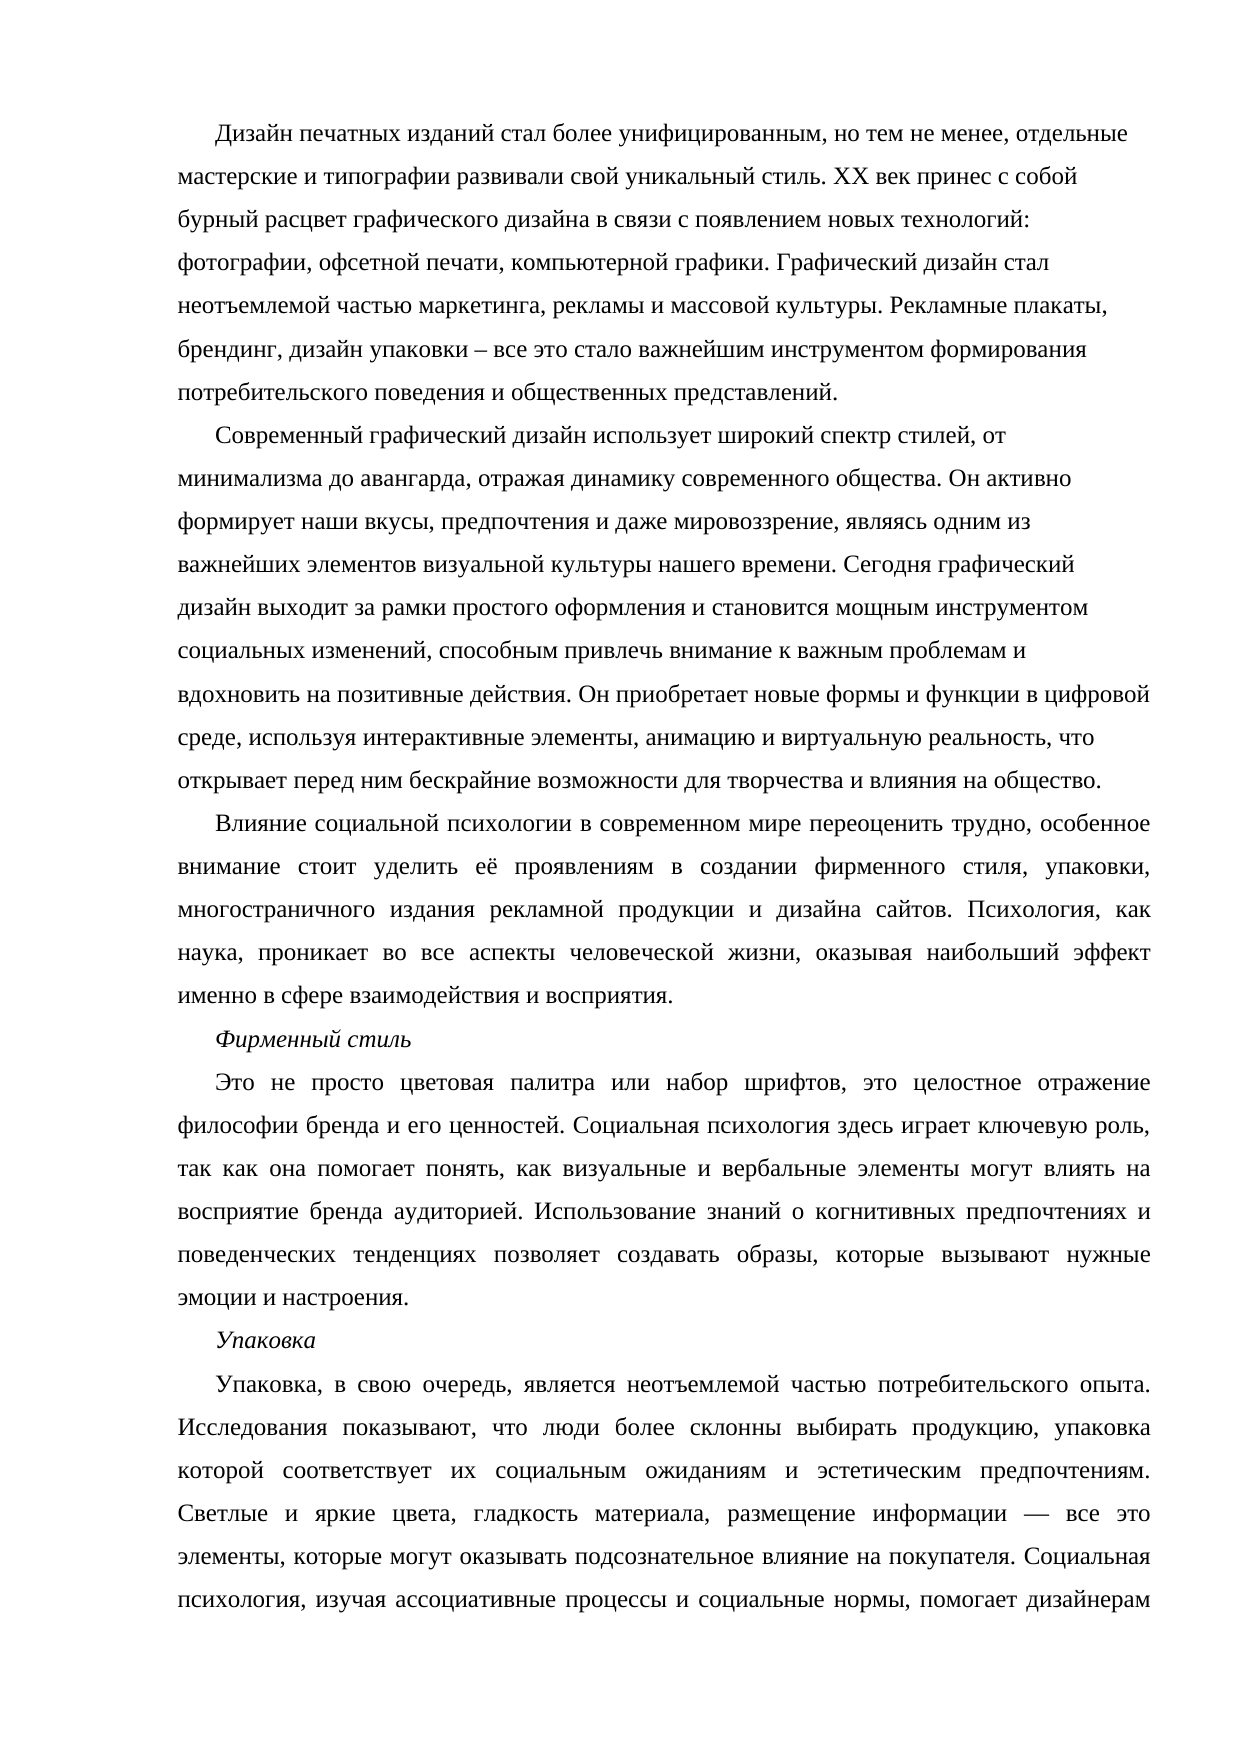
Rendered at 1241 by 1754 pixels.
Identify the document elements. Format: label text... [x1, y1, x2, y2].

text Дизайн печатных изданий стал более унифицированным, но тем не менее, отдельные мастерские и типографии развивали свой уникальный стиль. ХХ век принес с собой бурный расцвет графического дизайна в связи с появлением новых технологий: фотографии, офсетной печати, компьютерной графики. Графический дизайн стал неотъемлемой частью маркетинга, рекламы и массовой культуры. Рекламные плакаты, брендинг, дизайн упаковки – все это стало важнейшим инструментом формирования потребительского поведения и общественных представлений. [177, 118, 1152, 406]
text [177, 1369, 1152, 1613]
text Современный графический дизайн использует широкий спектр стилей, от минимализма до авангарда, отражая динамику современного общества. Он активно формирует наши вкусы, предпочтения и даже мировоззрение, являясь одним из важнейших элементов визуальной культуры нашего времени. Сегодня графический дизайн выходит за рамки простого оформления и становится мощным инструментом социальных изменений, способным привлечь внимание к важным проблемам и вдохновить на позитивные действия. Он приобретает новые формы и функции в цифровой среде, используя интерактивные элементы, анимацию и виртуальную реальность, что открывает перед ним бескрайние возможности для творчества и влияния на общество. [177, 420, 1152, 794]
text Влияние социальной психологии в современном мире переоценить трудно, особенное внимание стоит уделить её проявлениям в создании фирменного стиля, упаковки, многостраничного издания рекламной продукции и дизайна сайтов. Психология, как наука, проникает во все аспекты человеческой жизни, оказывая наибольший эффект именно в сфере взаимодействия и восприятия. [177, 808, 1152, 1009]
text Это не просто цветовая палитра или набор шрифтов, это целостное отражение философии бренда и его ценностей. Социальная психология здесь играет ключевую роль, так как она помогает понять, как визуальные и вербальные элементы могут влиять на восприятие бренда аудиторией. Использование знаний о когнитивных предпочтениях и поведенческих тенденциях позволяет создавать образы, которые вызывают нужные эмоции и настроения. [177, 1067, 1152, 1311]
text Упаковка [177, 1326, 1152, 1354]
text Фирменный стиль [177, 1024, 1152, 1052]
